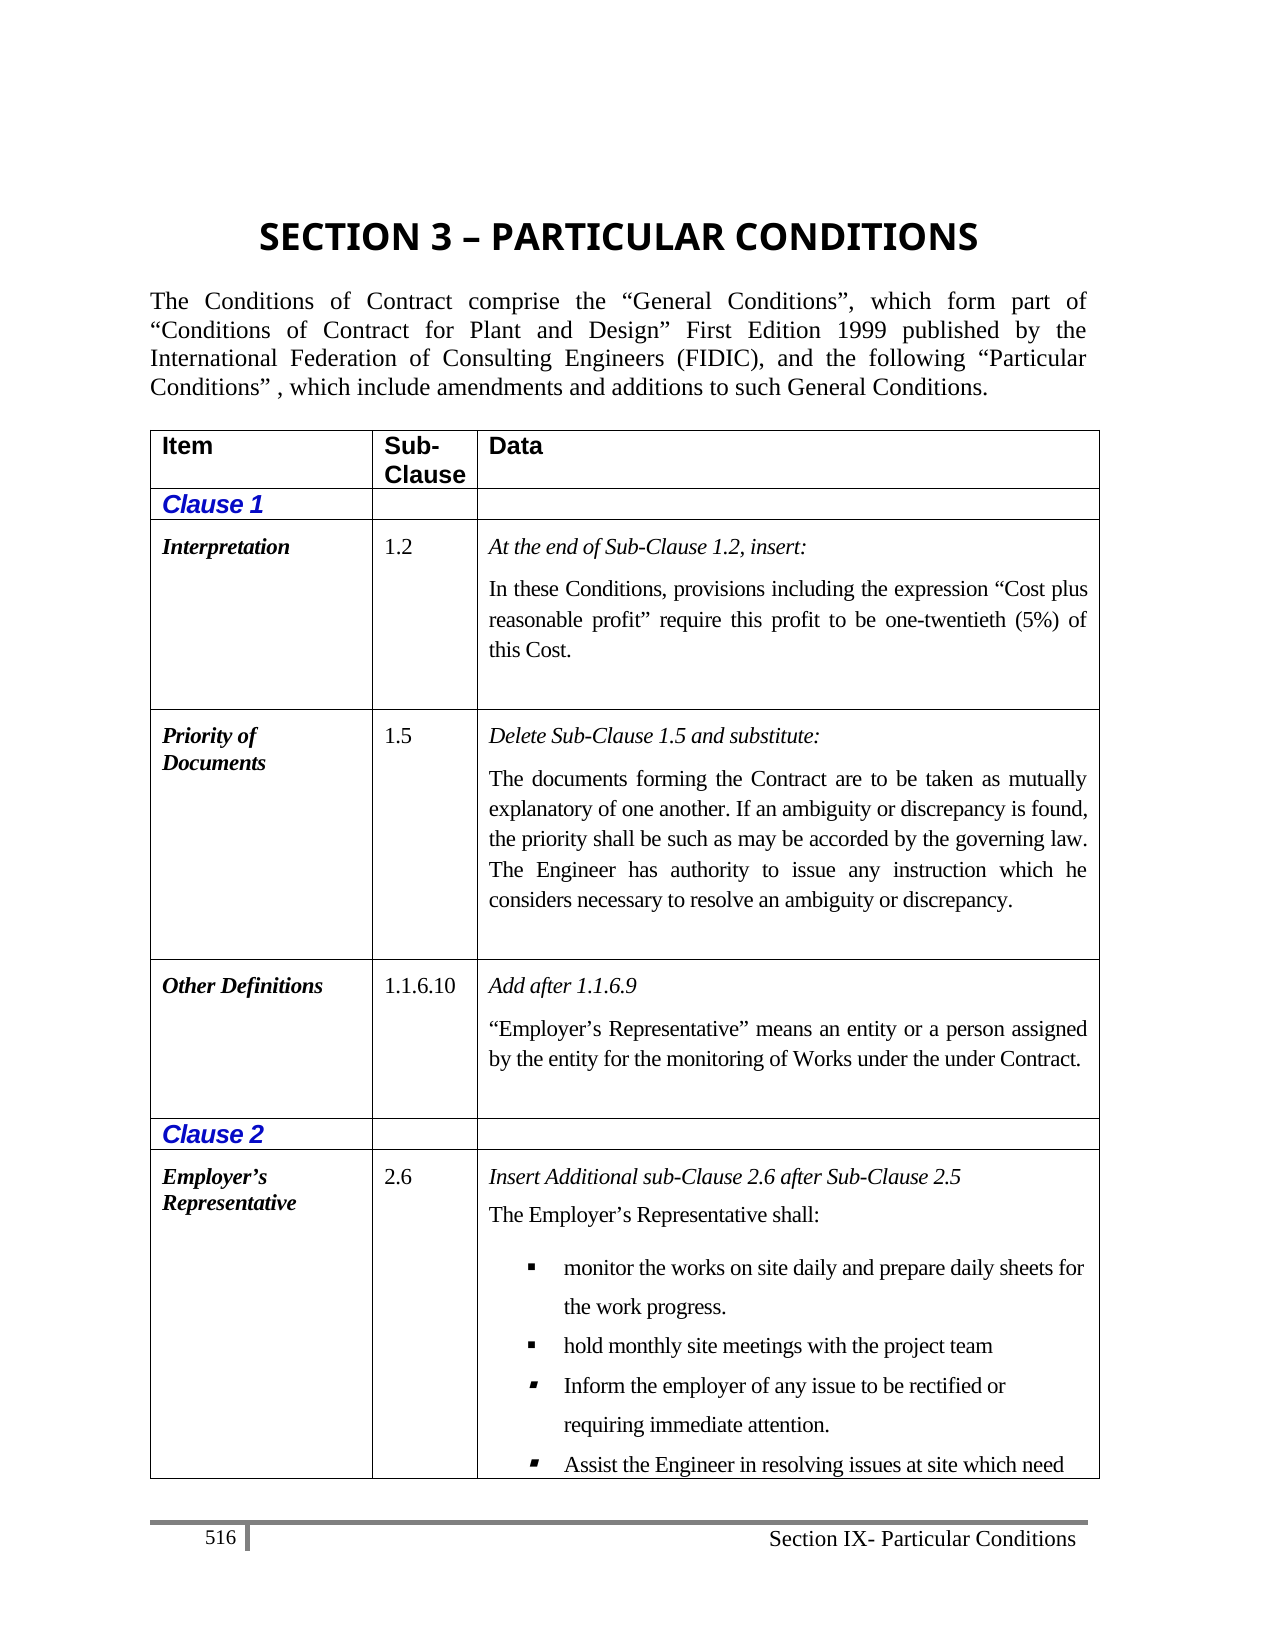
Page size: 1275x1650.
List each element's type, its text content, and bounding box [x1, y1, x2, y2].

table_cell Interpretation [151, 520, 372, 709]
table_cell [478, 489, 1099, 519]
text The Conditions of Contract comprise the “General Conditions”, which form part of “Conditions of Contract for Plant and Design” First Edition 1999 published by the International Federation of Consulting Engineers (FIDIC), and the following “Particular Conditions” , which include amendments and additions to such General Conditions. [150, 286, 1087, 401]
table_cell Clause 2 [151, 1119, 372, 1149]
table_cell Add after 1.1.6.9 “Employer’s Representative” means an entity or a person assigned by the entity for the monitoring of Works under the under Contract. [478, 960, 1099, 1118]
table_cell Delete Sub-Clause 1.5 and substitute: The documents forming the Contract are to be taken as mutually explanatory of one another. If an ambiguity or discrepancy is found, the priority shall be such as may be accorded by the governing law. The Engineer has authority to issue any instruction which he considers necessary to resolve an ambiguity or discrepancy. [478, 710, 1099, 959]
table_cell [373, 1119, 477, 1149]
table_cell Employer’s Representative [151, 1150, 372, 1478]
table_cell [373, 489, 477, 519]
table_cell [478, 1119, 1099, 1149]
table_cell 2.6 [373, 1150, 477, 1478]
table_header Item [151, 431, 372, 488]
table_cell 1.2 [373, 520, 477, 709]
table_header Data [478, 431, 1099, 488]
table_cell At the end of Sub-Clause 1.2, insert: In these Conditions, provisions including the expression “Cost plus reasonable profit” require this profit to be one-twentieth (5%) of this Cost. [478, 520, 1099, 709]
table_cell Clause 1 [151, 489, 372, 519]
table_cell 1.1.6.10 [373, 960, 477, 1118]
table_cell Priority of Documents [151, 710, 372, 959]
table_header Sub-Clause [373, 431, 477, 488]
table_cell Other Definitions [151, 960, 372, 1118]
table_cell 1.5 [373, 710, 477, 959]
subtitle SECTION 3 – PARTICULAR CONDITIONS [150, 210, 1087, 261]
